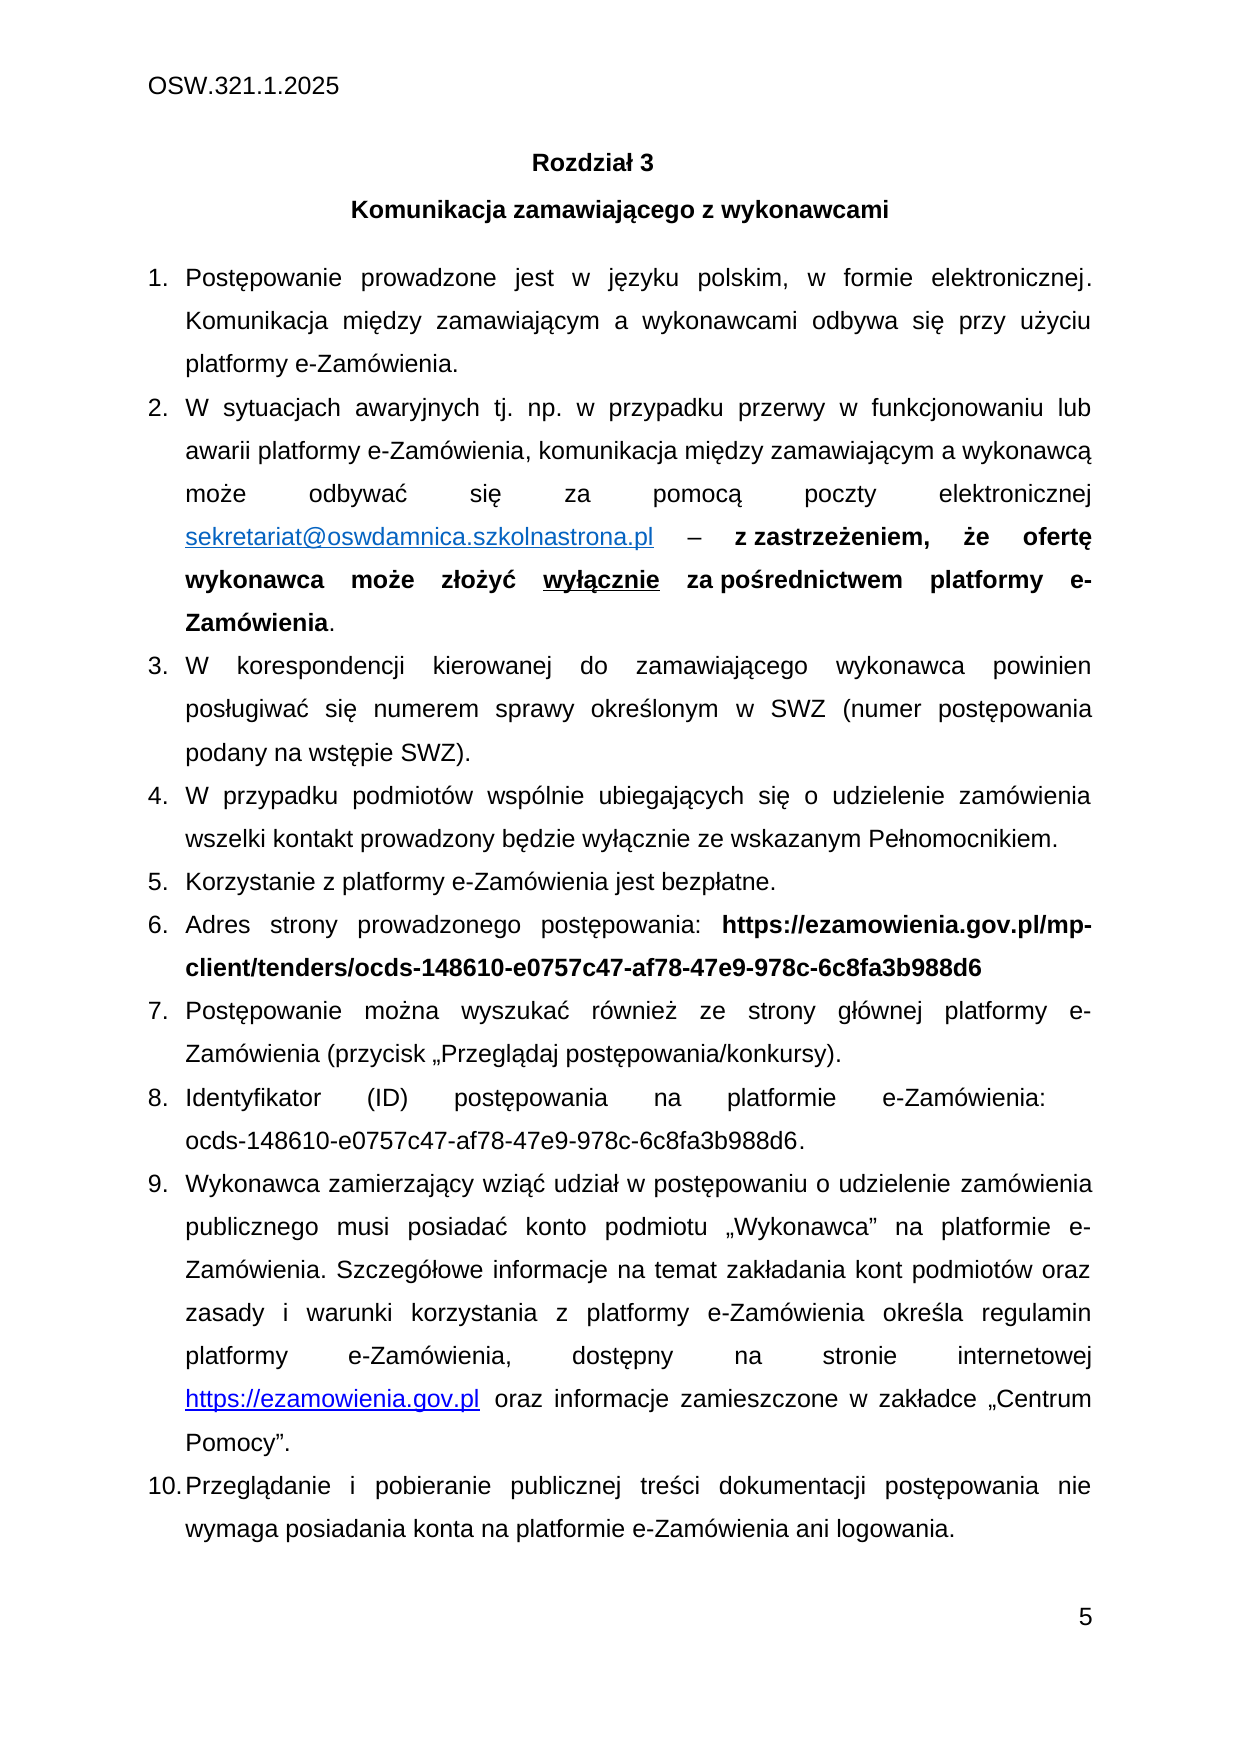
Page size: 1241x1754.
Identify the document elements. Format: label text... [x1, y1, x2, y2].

list Adres strony prowadzonego postępowania: https://ezamowienia.gov.pl/mp-client/tenders/ocds-148610-e0757c47-af78-47e9-978c-6c8fa3b988d6 [148, 910, 1092, 982]
list W przypadku podmiotów wspólnie ubiegających się o udzielenie zamówienia wszelki kontakt prowadzony będzie wyłącznie ze wskazanym Pełnomocnikiem. [148, 781, 1092, 852]
subtitle Komunikacja zamawiającego z wykonawcami [148, 195, 1092, 224]
list W sytuacjach awaryjnych tj. np. w przypadku przerwy w funkcjonowaniu lub awarii platformy e-Zamówienia, komunikacja między zamawiającym a wykonawcą może odbywać się za pomocą poczty elektronicznej sekretariat@oswdamnica.szkolnastrona.pl – z zastrzeżeniem, że ofertę wykonawca może złożyć wyłącznie za pośrednictwem platformy e-Zamówienia. [148, 392, 1092, 637]
list Identyfikator (ID) postępowania na platformie e-Zamówienia: ocds-148610-e0757c47-af78-47e9-978c-6c8fa3b988d6. [148, 1082, 1092, 1154]
list W korespondencji kierowanej do zamawiającego wykonawca powinien posługiwać się numerem sprawy określonym w SWZ (numer postępowania podany na wstępie SWZ). [148, 651, 1092, 766]
list Wykonawca zamierzający wziąć udział w postępowaniu o udzielenie zamówienia publicznego musi posiadać konto podmiotu „Wykonawca” na platformie e-Zamówienia. Szczegółowe informacje na temat zakładania kont podmiotów oraz zasady i warunki korzystania z platformy e-Zamówienia określa regulamin platformy e-Zamówienia, dostępny na stronie internetowej https://ezamowienia.gov.pl oraz informacje zamieszczone w zakładce „Centrum Pomocy”. [148, 1169, 1092, 1456]
list Korzystanie z platformy e-Zamówienia jest bezpłatne. [148, 867, 1092, 896]
list Postępowanie można wyszukać również ze strony głównej platformy e-Zamówienia (przycisk „Przeglądaj postępowania/konkursy). [148, 996, 1092, 1068]
list Przeglądanie i pobieranie publicznej treści dokumentacji postępowania nie wymaga posiadania konta na platformie e-Zamówienia ani logowania. [148, 1471, 1092, 1542]
list Postępowanie prowadzone jest w języku polskim, w formie elektronicznej. Komunikacja między zamawiającym a wykonawcami odbywa się przy użyciu platformy e-Zamówienia. [148, 263, 1092, 378]
